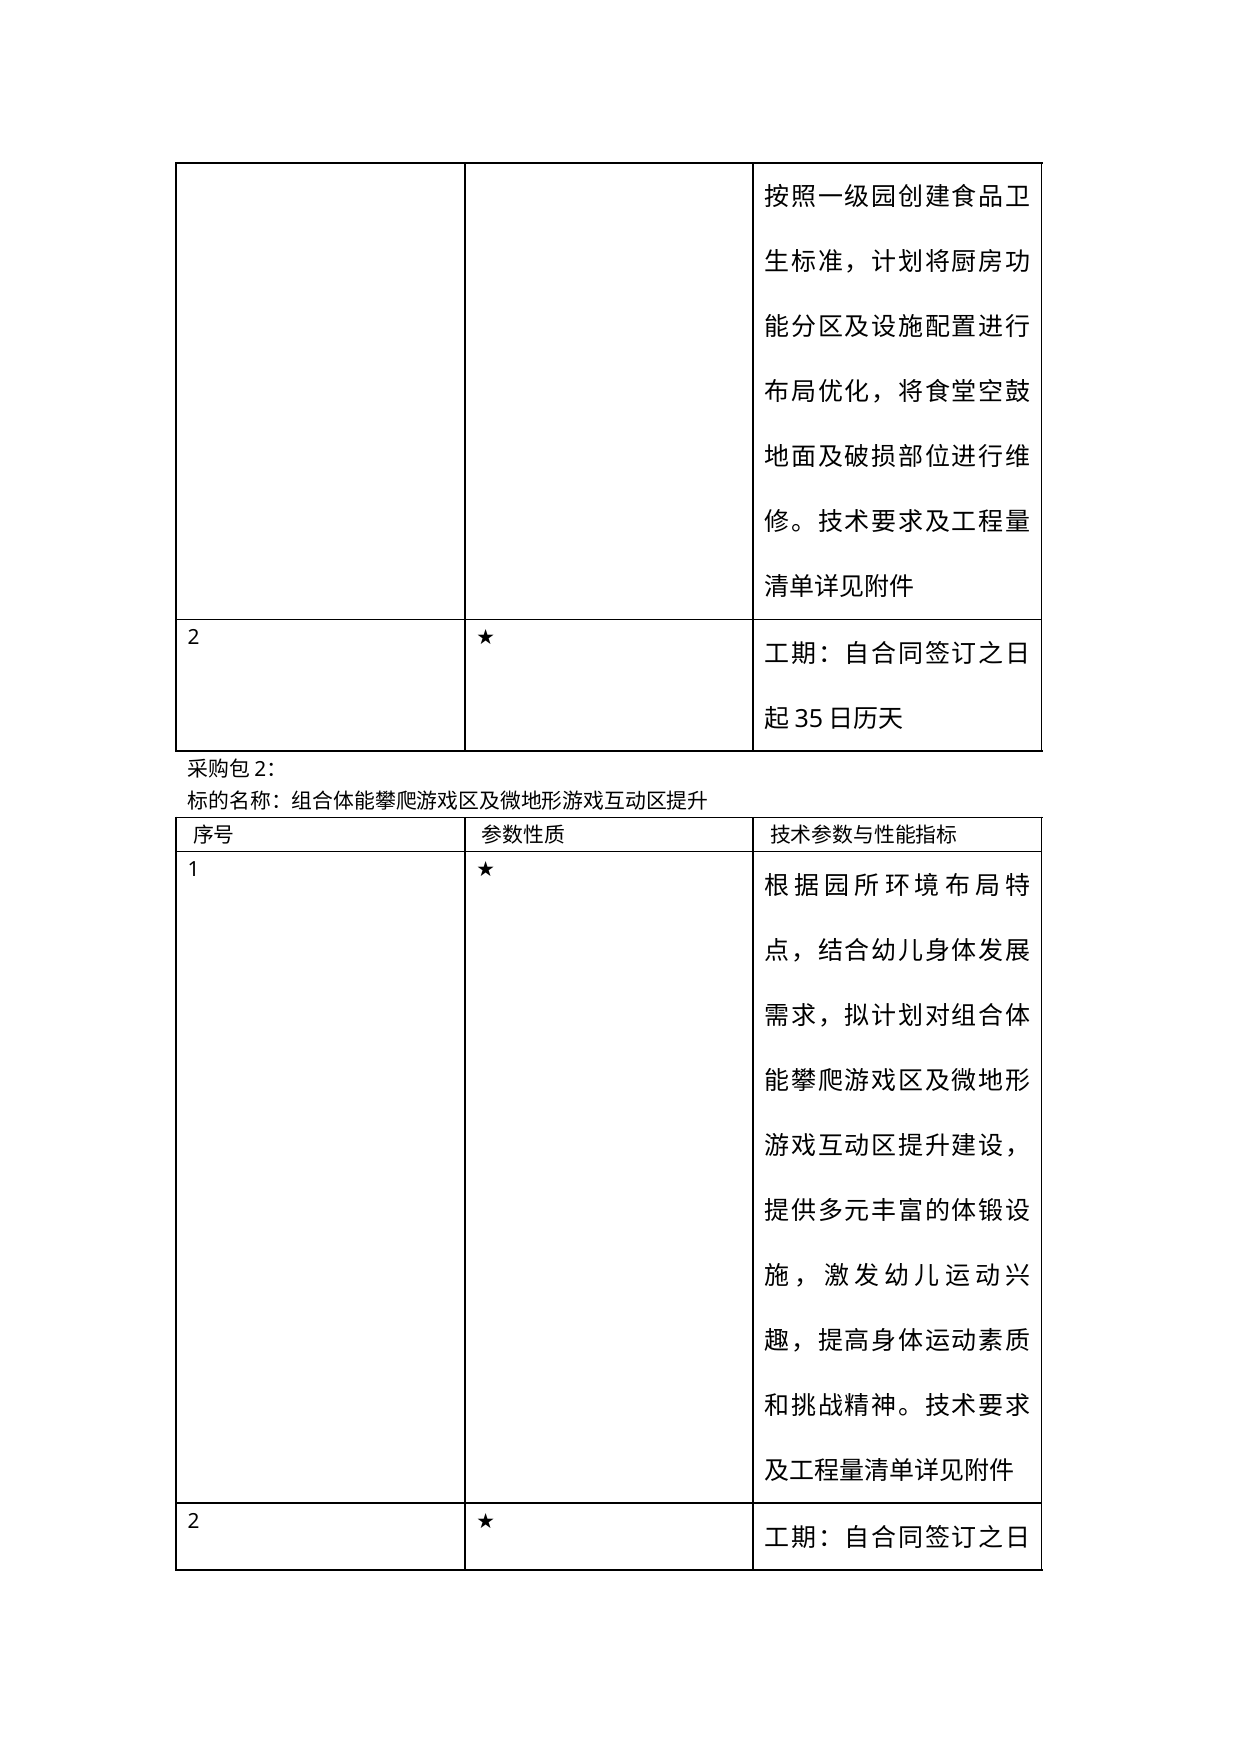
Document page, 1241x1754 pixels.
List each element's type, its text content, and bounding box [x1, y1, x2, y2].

table_cell ★ [466, 620, 752, 750]
table_cell 工期：自合同签订之日起35日历天 [754, 620, 1041, 750]
table_cell 1 [177, 852, 464, 1502]
text 标的名称：组合体能攀爬游戏区及微地形游戏互动区提升 [187, 784, 1053, 817]
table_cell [754, 164, 1041, 618]
table_cell 2 [177, 1504, 464, 1569]
table_cell ★ [466, 852, 752, 1502]
table_cell 工期：自合同签订之日起35日历天 [754, 1504, 1041, 1569]
table_cell ★ [466, 164, 752, 618]
table_header 技术参数与性能指标 [754, 818, 1041, 851]
table_header 参数性质 [466, 818, 752, 851]
text 采购包2： [187, 752, 1053, 784]
table_cell 2 [177, 620, 464, 750]
table_header 序号 [177, 818, 464, 851]
table_cell ★ [466, 1504, 752, 1569]
table_cell 1 [177, 164, 464, 618]
table_cell 根据园所环境布局特点，结合幼儿身体发展需求，拟计划对组合体能攀爬游戏区及微地形游戏互动区提升建设，提供多元丰富的体锻设施，激发幼儿运动兴趣，提高身体运动素质和挑战精神。技术要求及工程量清单详见附件 [754, 852, 1041, 1502]
